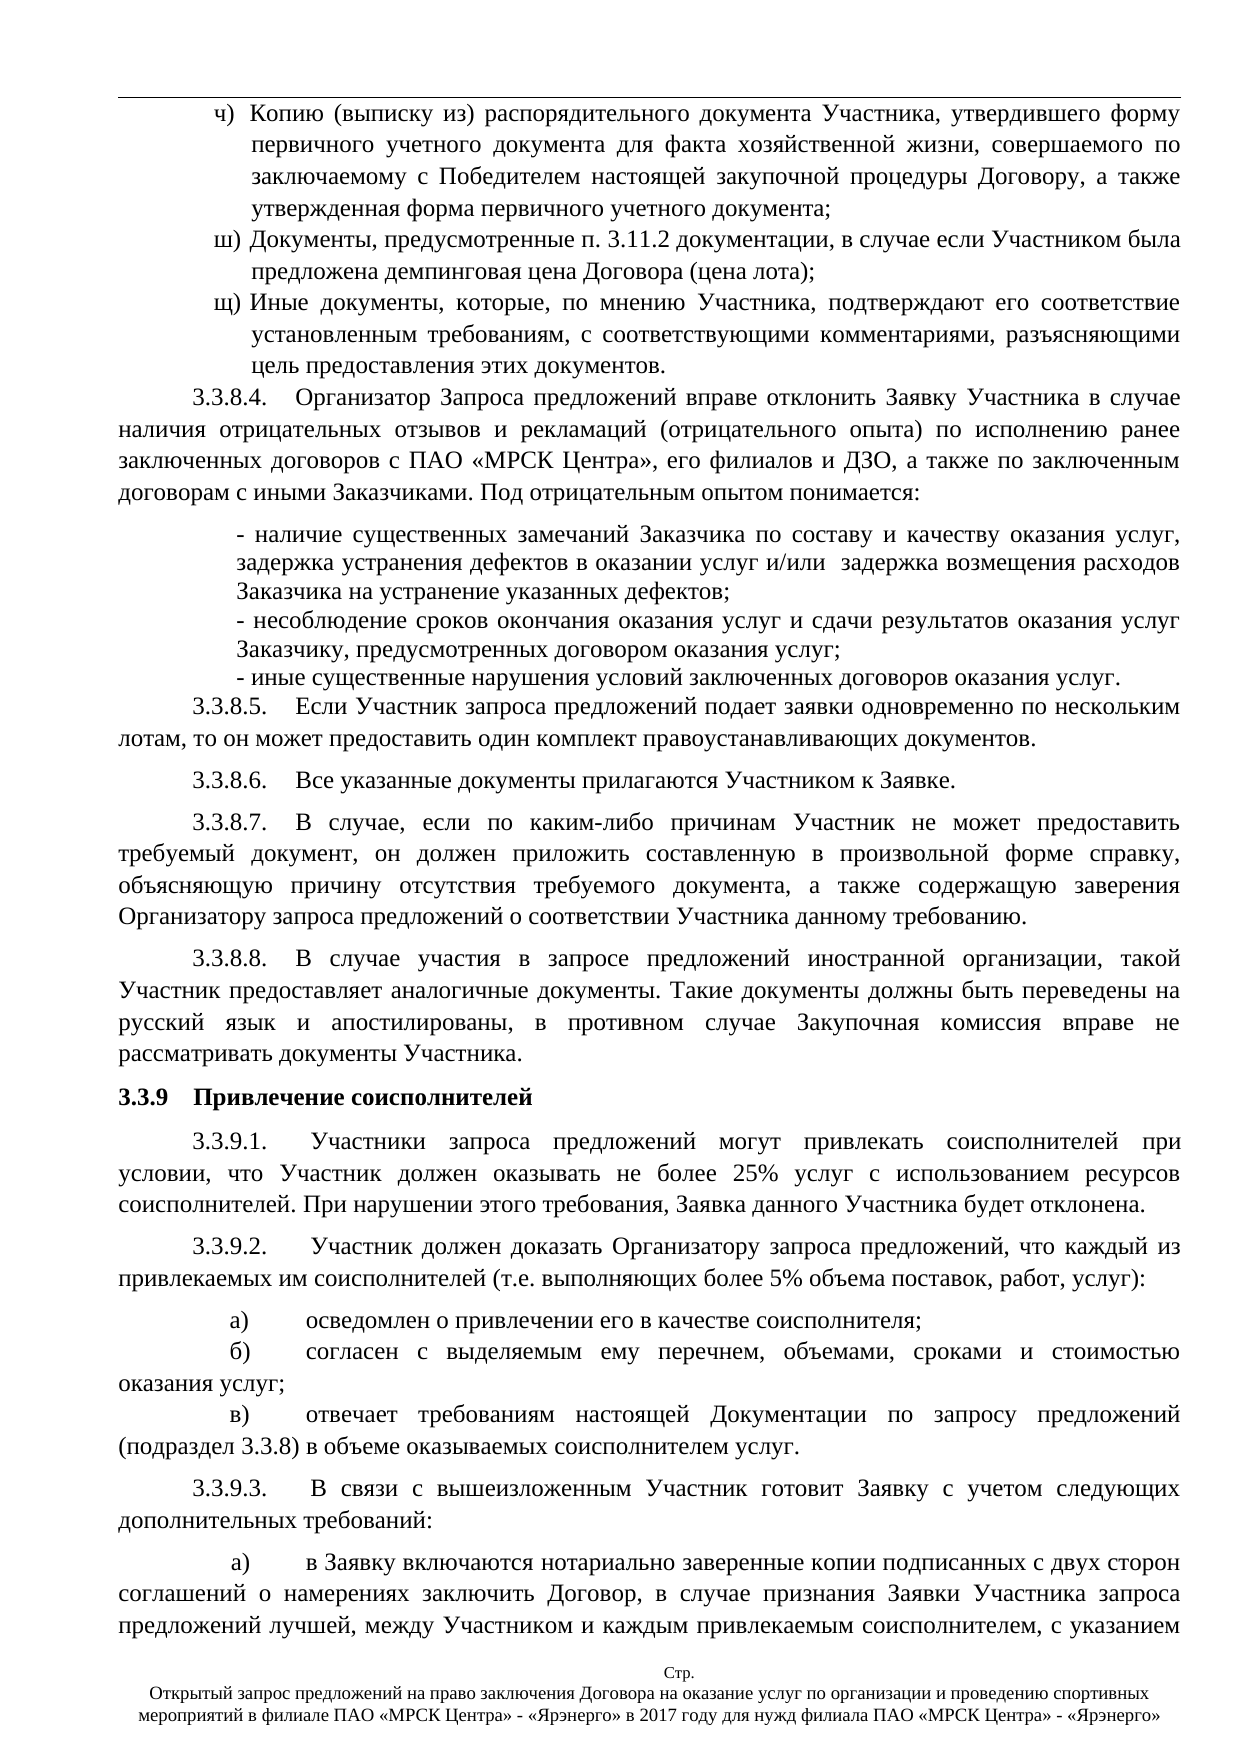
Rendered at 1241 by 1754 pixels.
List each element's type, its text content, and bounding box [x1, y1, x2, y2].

list отвечает требованиям настоящей Документации по запросу предложений (подраздел 3.3.8) в объеме оказываемых соисполнителем услуг. [118, 1399, 1181, 1460]
list В случае, если по каким-либо причинам Участник не может предоставить требуемый документ, он должен приложить составленную в произвольной форме справку, объясняющую причину отсутствия требуемого документа, а также содержащую заверения Организатору запроса предложений о соответствии Участника данному требованию. [118, 807, 1181, 930]
list согласен с выделяемым ему перечнем, объемами, сроками и стоимостью оказания услуг; [118, 1336, 1181, 1397]
list - иные существенные нарушения условий заключенных договоров оказания услуг. [236, 662, 1181, 691]
list Организатор Запроса предложений вправе отклонить Заявку Участника в случае наличия отрицательных отзывов и рекламаций (отрицательного опыта) по исполнению ранее заключенных договоров с ПАО «МРСК Центра», его филиалов и ДЗО, а также по заключенным договорам с иными Заказчиками. Под отрицательным опытом понимается: [118, 382, 1181, 506]
list Если Участник запроса предложений подает заявки одновременно по нескольким лотам, то он может предоставить один комплект правоустанавливающих документов. [118, 691, 1181, 752]
list Копию (выписку из) распорядительного документа Участника, утвердившего форму первичного учетного документа для факта хозяйственной жизни, совершаемого по заключаемому с Победителем настоящей закупочной процедуры Договору, а также утвержденная форма первичного учетного документа; [213, 98, 1181, 221]
list В случае участия в запросе предложений иностранной организации, такой Участник предоставляет аналогичные документы. Такие документы должны быть переведены на русский язык и апостилированы, в противном случае Закупочная комиссия вправе не рассматривать документы Участника. [118, 943, 1181, 1067]
list Участники запроса предложений могут привлекать соисполнителей при условии, что Участник должен оказывать не более 25% услуг c использованием ресурсов соисполнителей. При нарушении этого требования, Заявка данного Участника будет отклонена. [118, 1126, 1181, 1218]
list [118, 1547, 1181, 1638]
list Иные документы, которые, по мнению Участника, подтверждают его соответствие установленным требованиям, с соответствующими комментариями, разъясняющими цель предоставления этих документов. [213, 287, 1181, 379]
list Все указанные документы прилагаются Участником к Заявке. [118, 765, 1181, 793]
subtitle Привлечение соисполнителей [118, 1082, 1181, 1111]
list В связи с вышеизложенным Участник готовит Заявку с учетом следующих дополнительных требований: [118, 1473, 1181, 1533]
list - несоблюдение сроков окончания оказания услуг и сдачи результатов оказания услуг Заказчику, предусмотренных договором оказания услуг; [236, 605, 1181, 662]
list - наличие существенных замечаний Заказчика по составу и качеству оказания услуг, задержка устранения дефектов в оказании услуг и/или задержка возмещения расходов Заказчика на устранение указанных дефектов; [236, 519, 1181, 605]
list осведомлен о привлечении его в качестве соисполнителя; [118, 1305, 1181, 1334]
list Участник должен доказать Организатору запроса предложений, что каждый из привлекаемых им соисполнителей (т.е. выполняющих более 5% объема поставок, работ, услуг): [118, 1231, 1181, 1292]
list Документы, предусмотренные п. 3.11.2 документации, в случае если Участником была предложена демпинговая цена Договора (цена лота); [213, 224, 1181, 284]
